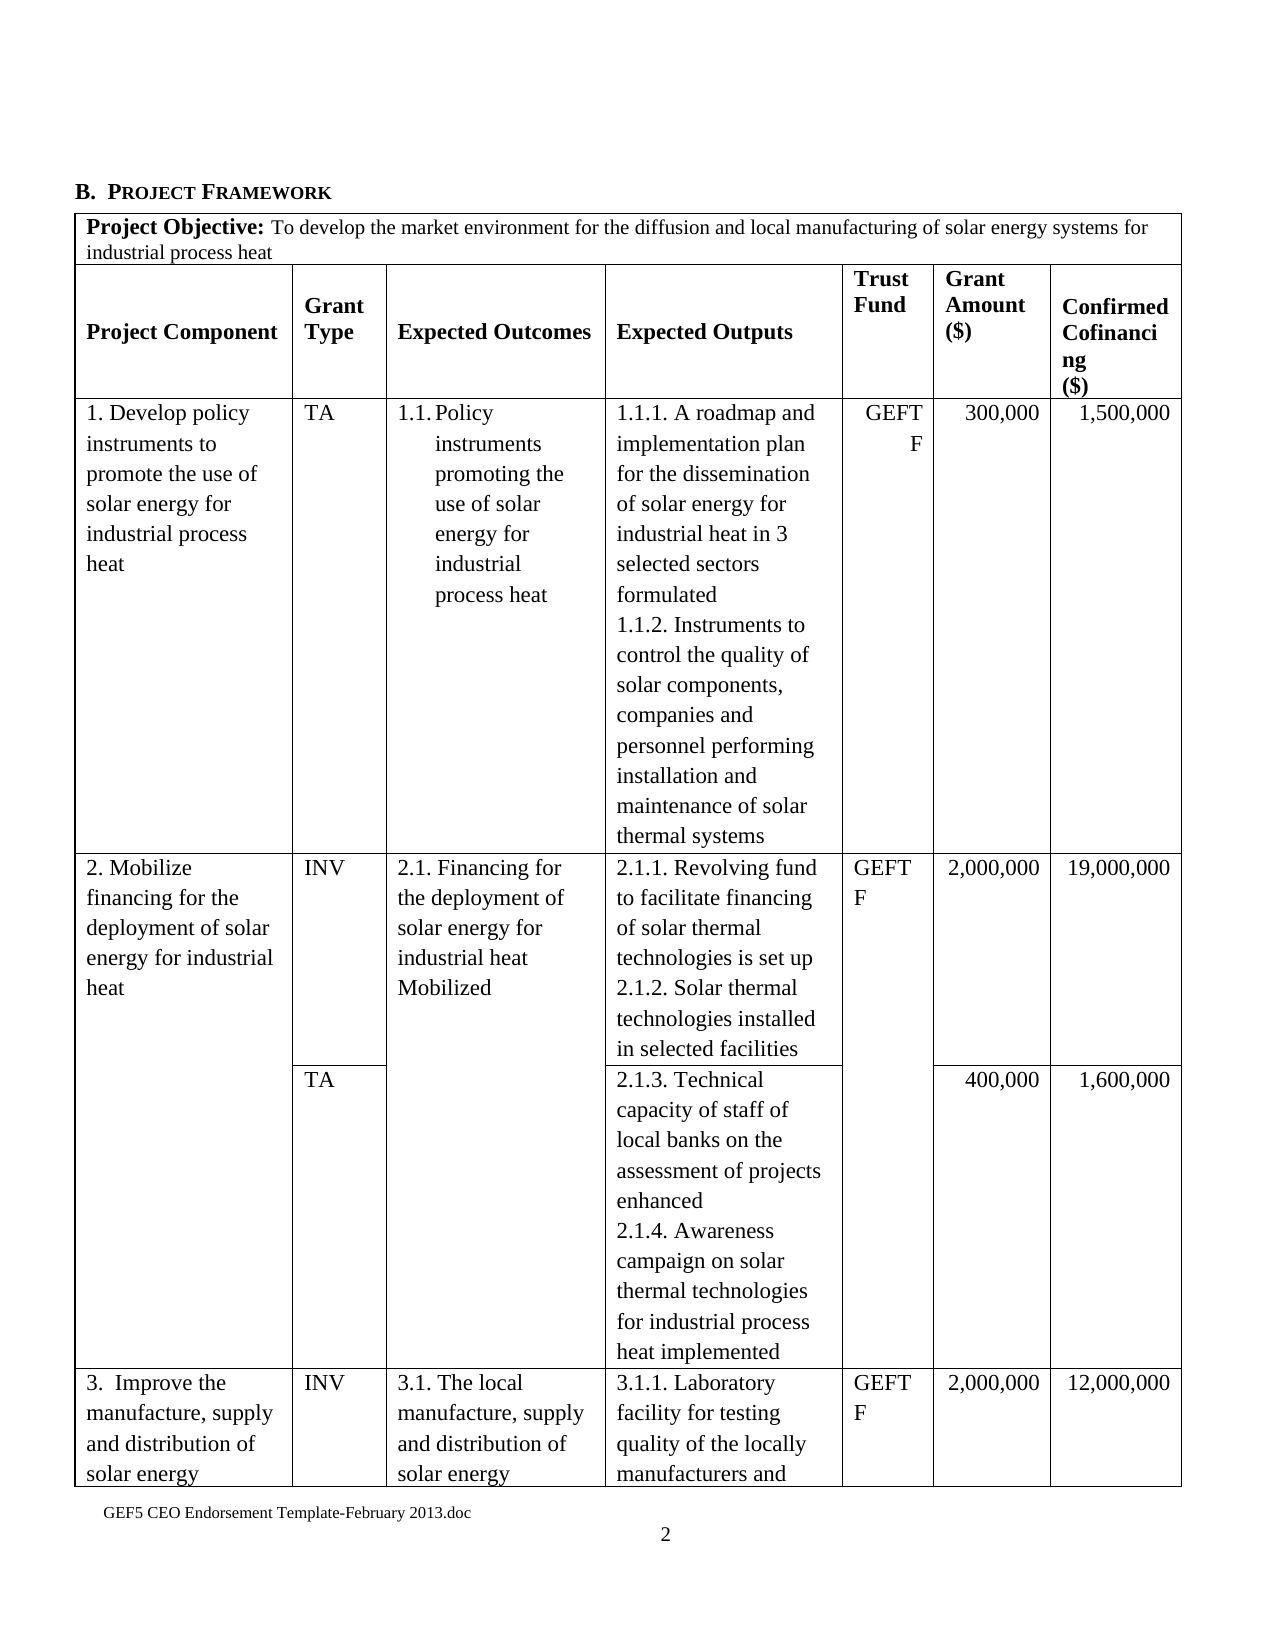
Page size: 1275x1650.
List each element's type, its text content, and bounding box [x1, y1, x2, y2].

table_cell 1,600,000 [1051, 1066, 1181, 1368]
table_cell GEFTF [843, 1369, 933, 1486]
table_header Project Objective: To develop the market environment for the diffusion and local manufacturing of solar energy systems for industrial process heat [76, 214, 1181, 264]
table_cell Confirmed Cofinancing ($) [1051, 265, 1181, 398]
table_cell Policy instruments promoting the use of solar energy for industrial process heat [387, 399, 605, 852]
table_cell GEFTF [843, 854, 933, 1368]
table_cell 1.1.1. A roadmap and implementation plan for the dissemination of solar energy for industrial heat in 3 selected sectors formulated 1.1.2. Instruments to control the quality of solar components, companies and personnel performing installation and maintenance of solar thermal systems [606, 399, 842, 852]
table_cell TA [293, 399, 386, 852]
table_cell TA [293, 1066, 386, 1368]
table_cell 1,500,000 [1051, 399, 1181, 852]
text B. Project Framework [75, 178, 1181, 204]
table_cell Expected Outputs [606, 265, 842, 398]
table_cell INV [293, 1369, 386, 1486]
table_cell 12,000,000 [1051, 1369, 1181, 1486]
table_cell 1. Develop policy instruments to promote the use of solar energy for industrial process heat [76, 399, 292, 852]
table_cell INV [293, 854, 386, 1065]
table_cell 2.1. Financing for the deployment of solar energy for industrial heat Mobilized [387, 854, 605, 1368]
table_cell 2.1.3. Technical capacity of staff of local banks on the assessment of projects enhanced 2.1.4. Awareness campaign on solar thermal technologies for industrial process heat implemented [606, 1066, 842, 1368]
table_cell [387, 1369, 605, 1486]
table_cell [76, 1369, 292, 1486]
table_cell 2,000,000 [934, 1369, 1050, 1486]
table_cell 2.1.1. Revolving fund to facilitate financing of solar thermal technologies is set up 2.1.2. Solar thermal technologies installed in selected facilities [606, 854, 842, 1065]
table_cell Expected Outcomes [387, 265, 605, 398]
table_cell Project Component [76, 265, 292, 398]
table_cell 2. Mobilize financing for the deployment of solar energy for industrial heat [76, 854, 292, 1368]
table_cell GEFTF [843, 399, 933, 852]
table_cell 300,000 [934, 399, 1050, 852]
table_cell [606, 1369, 842, 1486]
table_cell Trust Fund [843, 265, 933, 398]
table_cell Grant Type [293, 265, 386, 398]
table_cell 400,000 [934, 1066, 1050, 1368]
table_cell 2,000,000 [934, 854, 1050, 1065]
table_cell 19,000,000 [1051, 854, 1181, 1065]
table_cell Grant Amount ($) [934, 265, 1050, 398]
